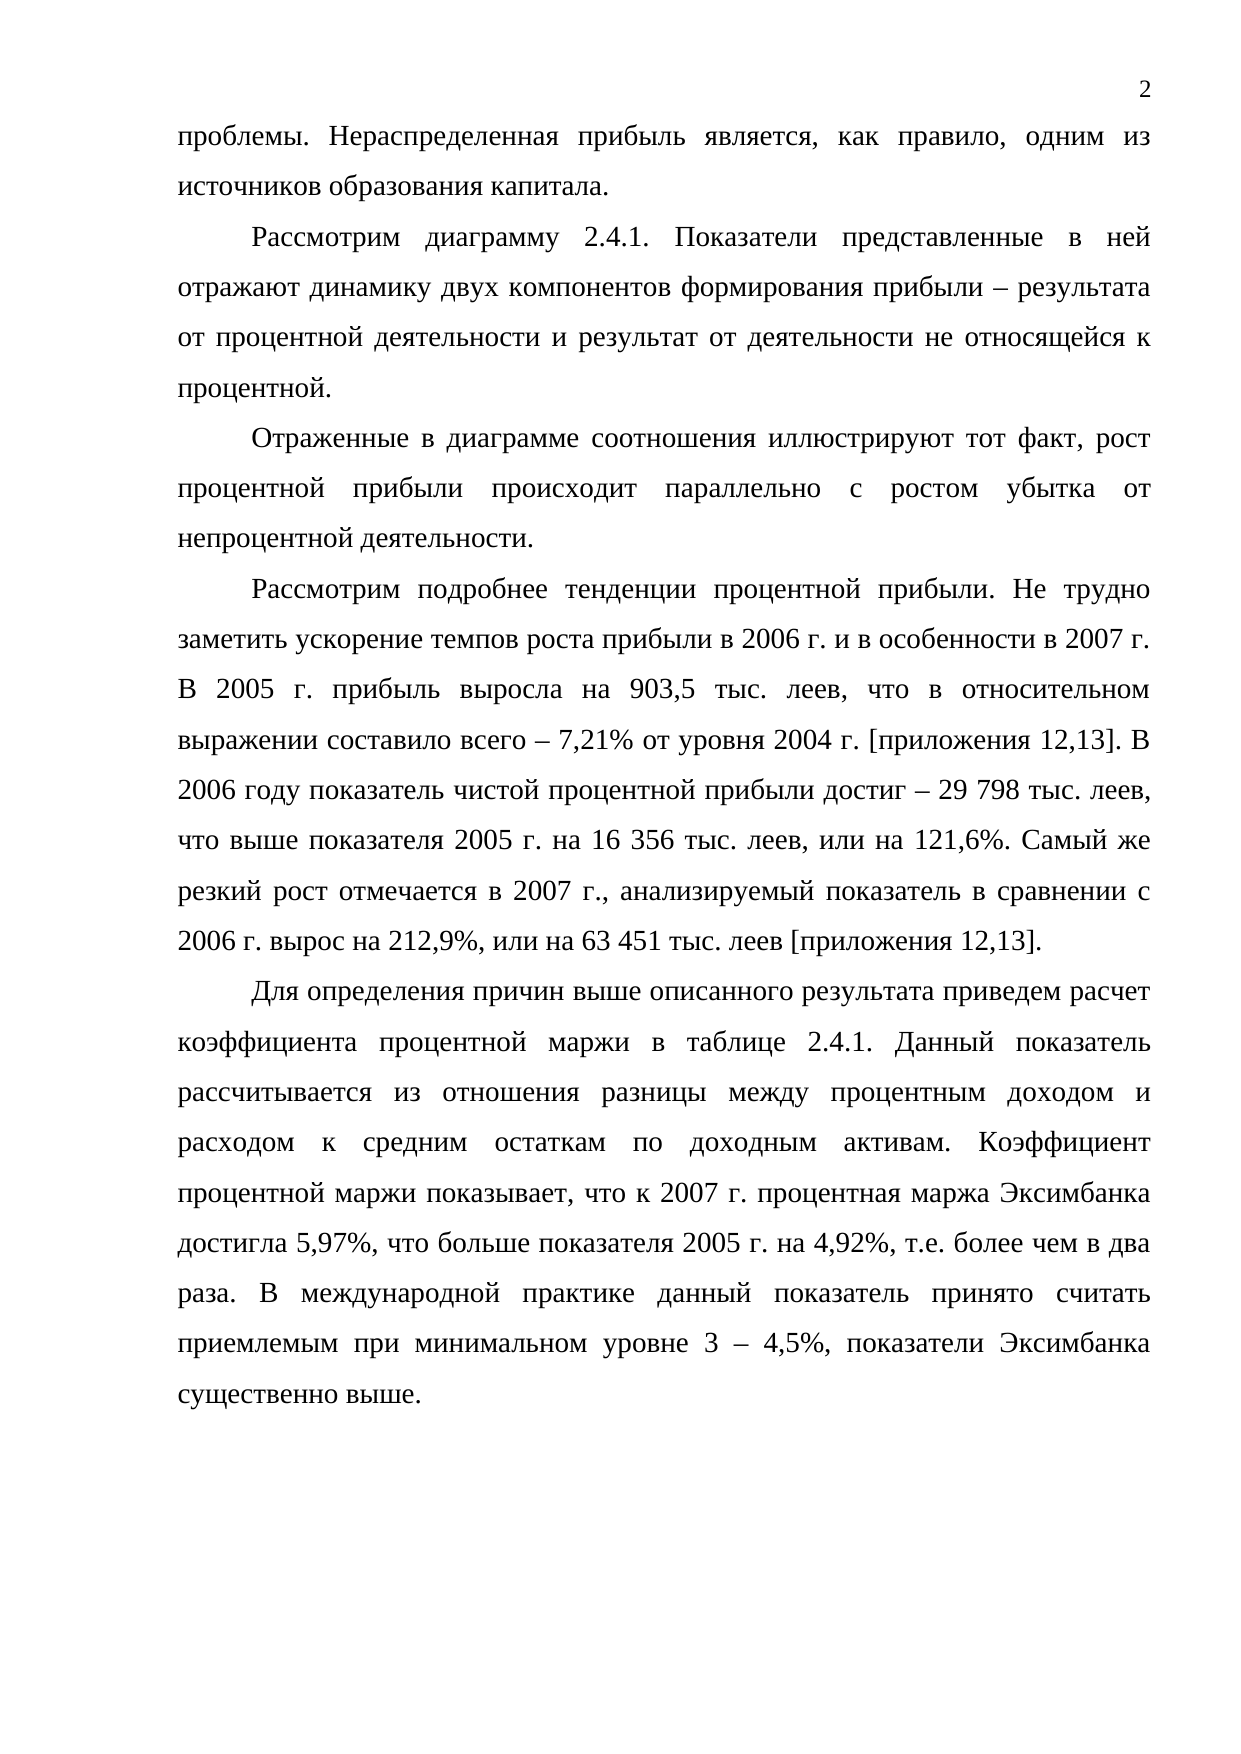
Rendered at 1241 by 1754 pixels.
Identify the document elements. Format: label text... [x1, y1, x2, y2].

text Отраженные в диаграмме соотношения иллюстрируют тот факт, рост процентной прибыли происходит параллельно с ростом убытка от непроцентной деятельности. [177, 420, 1152, 554]
text Рассмотрим диаграмму 2.4.1. Показатели представленные в ней отражают динамику двух компонентов формирования прибыли – результата от процентной деятельности и результат от деятельности не относящейся к процентной. [177, 219, 1152, 403]
text Рассмотрим подробнее тенденции процентной прибыли. Не трудно заметить ускорение темпов роста прибыли в . и в особенности в . В . прибыль выросла на 903,5 тыс. леев, что в относительном выражении составило всего – 7,21% от уровня . [приложения 12,13]. В 2006 году показатель чистой процентной прибыли достиг – 29 798 тыс. леев, что выше показателя . на 16 356 тыс. леев, или на 121,6%. Самый же резкий рост отмечается в ., анализируемый показатель в сравнении с . вырос на 212,9%, или на 63 451 тыс. леев [приложения 12,13]. [177, 571, 1152, 957]
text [177, 118, 1152, 202]
text Для определения причин выше описанного результата приведем расчет коэффициента процентной маржи в таблице 2.4.1. Данный показатель рассчитывается из отношения разницы между процентным доходом и расходом к средним остаткам по доходным активам. Коэффициент процентной маржи показывает, что к . процентная маржа Эксимбанка достигла 5,97%, что больше показателя . на 4,92%, т.е. более чем в два раза. В международной практике данный показатель принято считать приемлемым при минимальном уровне 3 – 4,5%, показатели Эксимбанка существенно выше. [177, 973, 1152, 1409]
